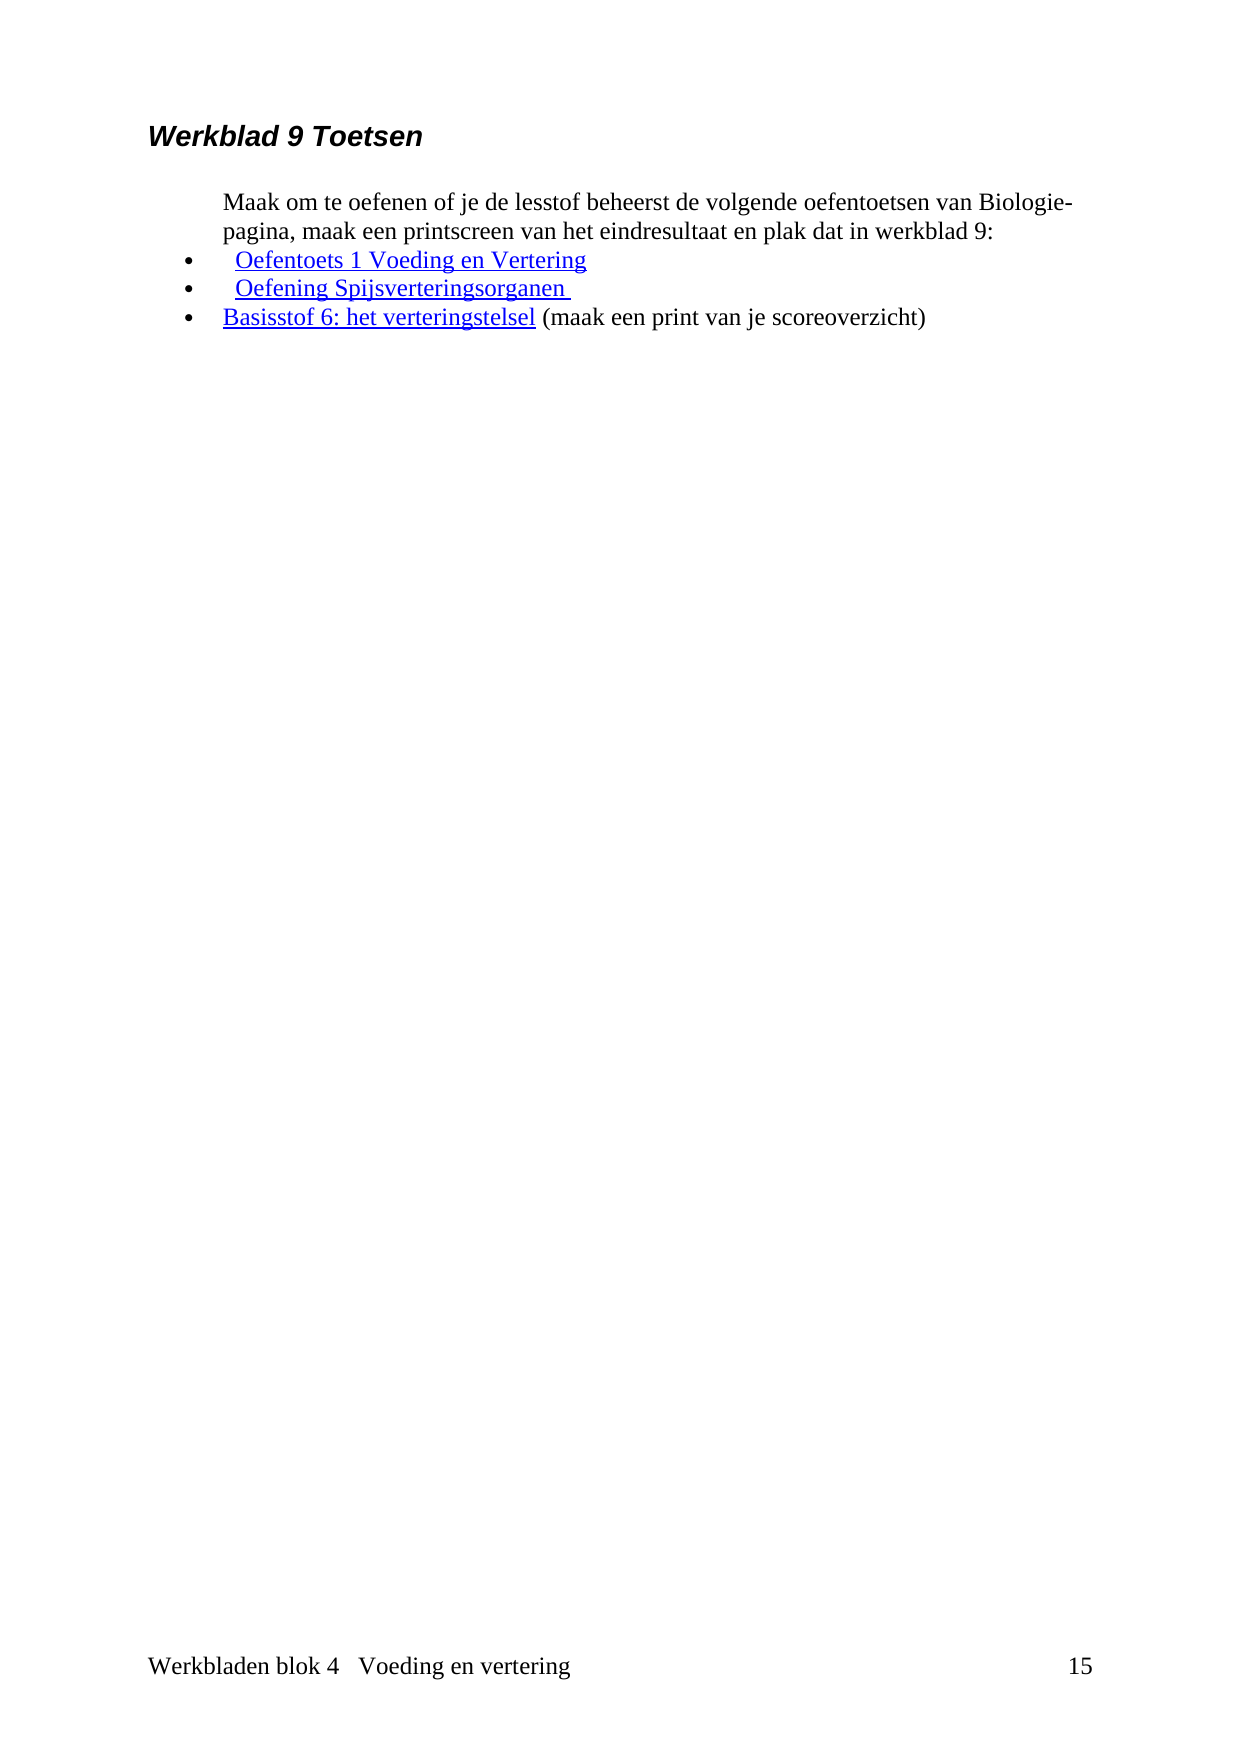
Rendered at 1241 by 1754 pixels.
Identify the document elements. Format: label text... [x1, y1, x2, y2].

subtitle Werkblad 9 Toetsen [148, 119, 1093, 152]
list Oefening Spijsverteringsorganen [185, 273, 1093, 302]
list Basisstof 6: het verteringstelsel (maak een print van je scoreoverzicht) [185, 302, 1093, 331]
list Oefentoets 1 Voeding en Vertering [185, 245, 1093, 273]
text Maak om te oefenen of je de lesstof beheerst de volgende oefentoetsen van Biologie-pagina, maak een printscreen van het eindresultaat en plak dat in werkblad 9: [223, 187, 1093, 245]
